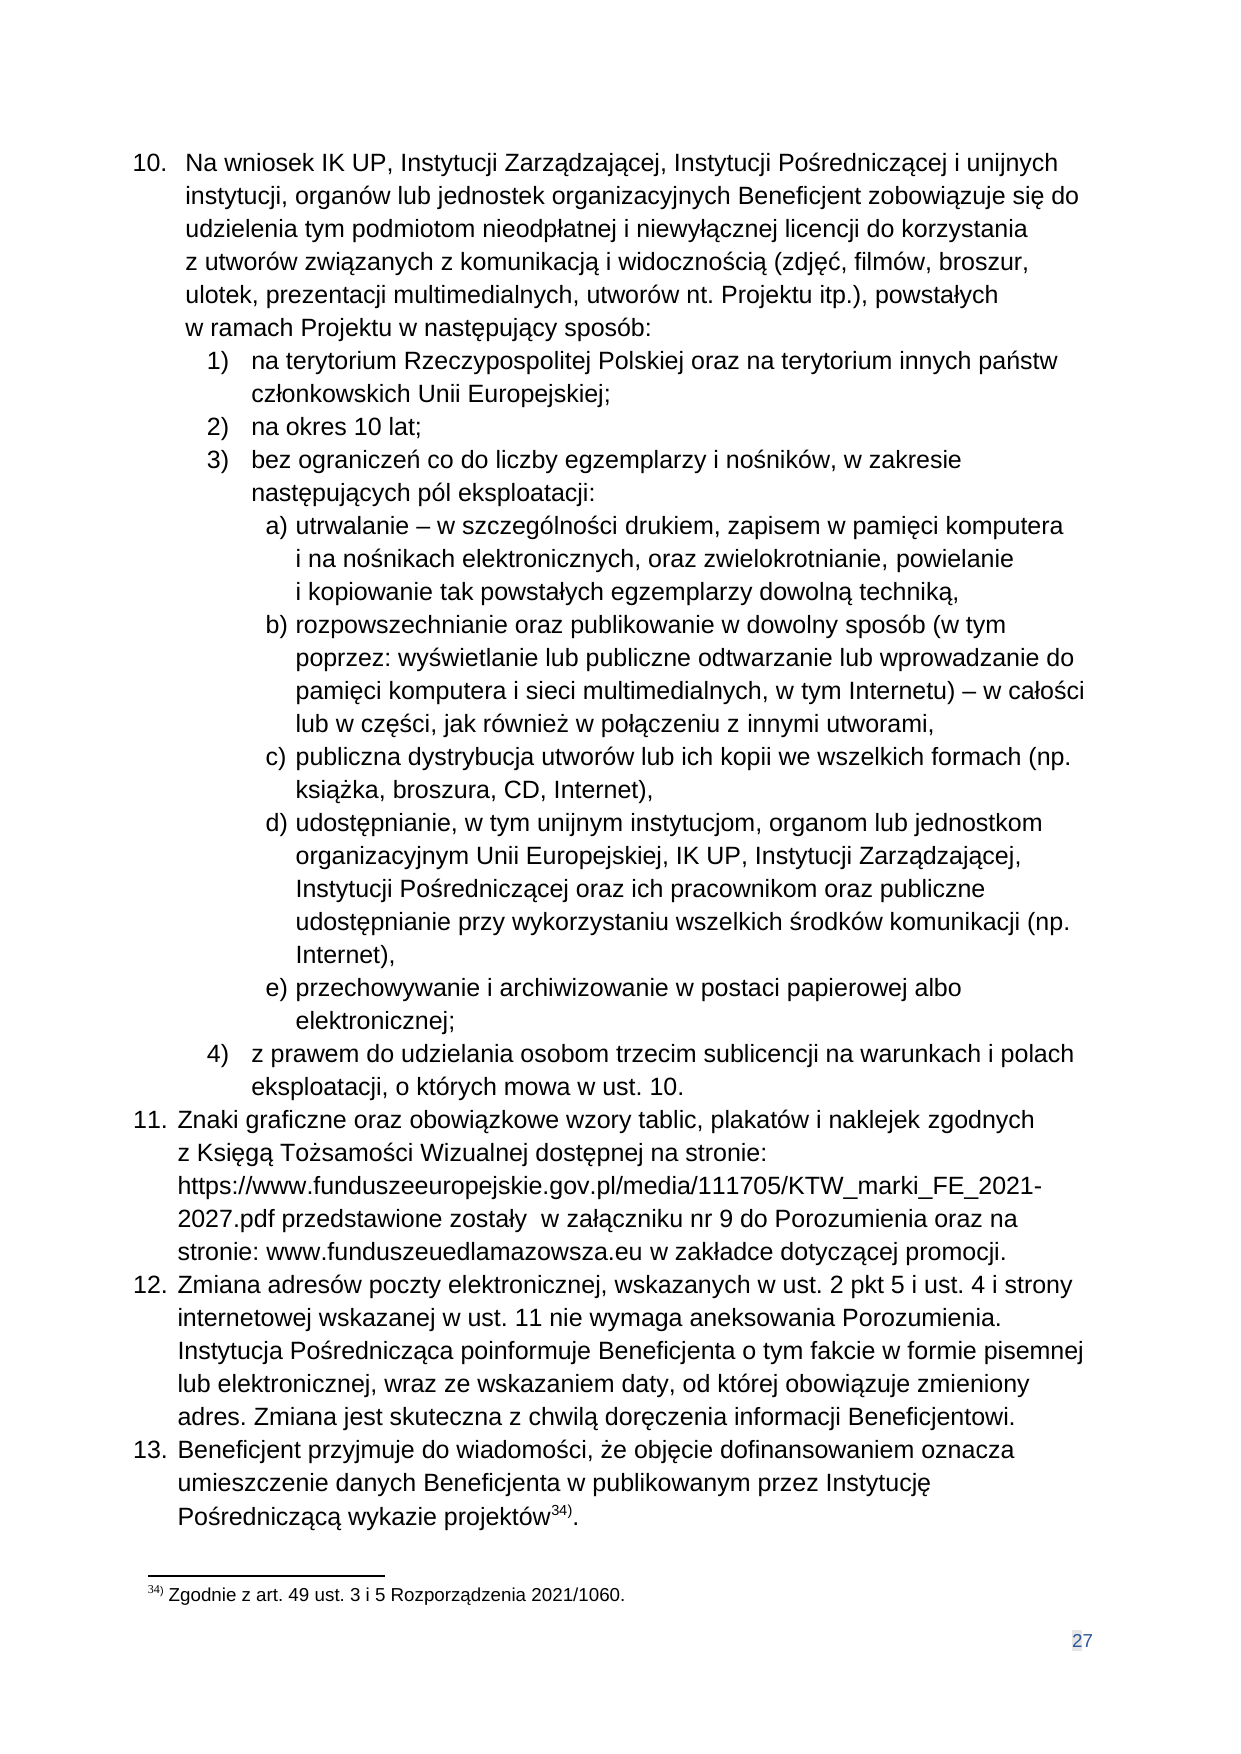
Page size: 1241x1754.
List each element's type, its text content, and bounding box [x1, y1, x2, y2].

list na terytorium Rzeczypospolitej Polskiej oraz na terytorium innych państw członkowskich Unii Europejskiej; [207, 346, 1093, 407]
list przechowywanie i archiwizowanie w postaci papierowej albo elektronicznej; [265, 973, 1093, 1035]
list Zmiana adresów poczty elektronicznej, wskazanych w ust. 2 pkt 5 i ust. 4 i strony internetowej wskazanej w ust. 11 nie wymaga aneksowania Porozumienia. Instytucja Pośrednicząca poinformuje Beneficjenta o tym fakcie w formie pisemnej lub elektronicznej, wraz ze wskazaniem daty, od której obowiązuje zmieniony adres. Zmiana jest skuteczna z chwilą doręczenia informacji Beneficjentowi. [133, 1270, 1093, 1431]
list rozpowszechnianie oraz publikowanie w dowolny sposób (w tym poprzez: wyświetlanie lub publiczne odtwarzanie lub wprowadzanie do pamięci komputera i sieci multimedialnych, w tym Internetu) – w całości lub w części, jak również w połączeniu z innymi utworami, [265, 610, 1093, 738]
list z prawem do udzielania osobom trzecim sublicencji na warunkach i polach eksploatacji, o których mowa w ust. 10. [207, 1039, 1093, 1101]
list Beneficjent przyjmuje do wiadomości, że objęcie dofinansowaniem oznacza umieszczenie danych Beneficjenta w publikowanym przez Instytucję Pośredniczącą wykazie projektów). [133, 1435, 1093, 1530]
list Znaki graficzne oraz obowiązkowe wzory tablic, plakatów i naklejek zgodnych z Księgą Tożsamości Wizualnej dostępnej na stronie: https://www.funduszeeuropejskie.gov.pl/media/111705/KTW_marki_FE_2021-2027.pdf przedstawione zostały w załączniku nr 9 do Porozumienia oraz na stronie: www.funduszeuedlamazowsza.eu w zakładce dotyczącej promocji. [133, 1105, 1093, 1266]
list na okres 10 lat; [207, 412, 1093, 441]
list bez ograniczeń co do liczby egzemplarzy i nośników, w zakresie następujących pól eksploatacji: [207, 445, 1093, 507]
list utrwalanie – w szczególności drukiem, zapisem w pamięci komputera i na nośnikach elektronicznych, oraz zwielokrotnianie, powielanie i kopiowanie tak powstałych egzemplarzy dowolną techniką, [265, 511, 1093, 606]
list Na wniosek IK UP, Instytucji Zarządzającej, Instytucji Pośredniczącej i unijnych instytucji, organów lub jednostek organizacyjnych Beneficjent zobowiązuje się do udzielenia tym podmiotom nieodpłatnej i niewyłącznej licencji do korzystania z utworów związanych z komunikacją i widocznością (zdjęć, filmów, broszur, ulotek, prezentacji multimedialnych, utworów nt. Projektu itp.), powstałych w ramach Projektu w następujący sposób: [132, 148, 1093, 341]
list publiczna dystrybucja utworów lub ich kopii we wszelkich formach (np. książka, broszura, CD, Internet), [265, 742, 1093, 804]
list udostępnianie, w tym unijnym instytucjom, organom lub jednostkom organizacyjnym Unii Europejskiej, IK UP, Instytucji Zarządzającej, Instytucji Pośredniczącej oraz ich pracownikom oraz publiczne udostępnianie przy wykorzystaniu wszelkich środków komunikacji (np. Internet), [265, 808, 1093, 969]
